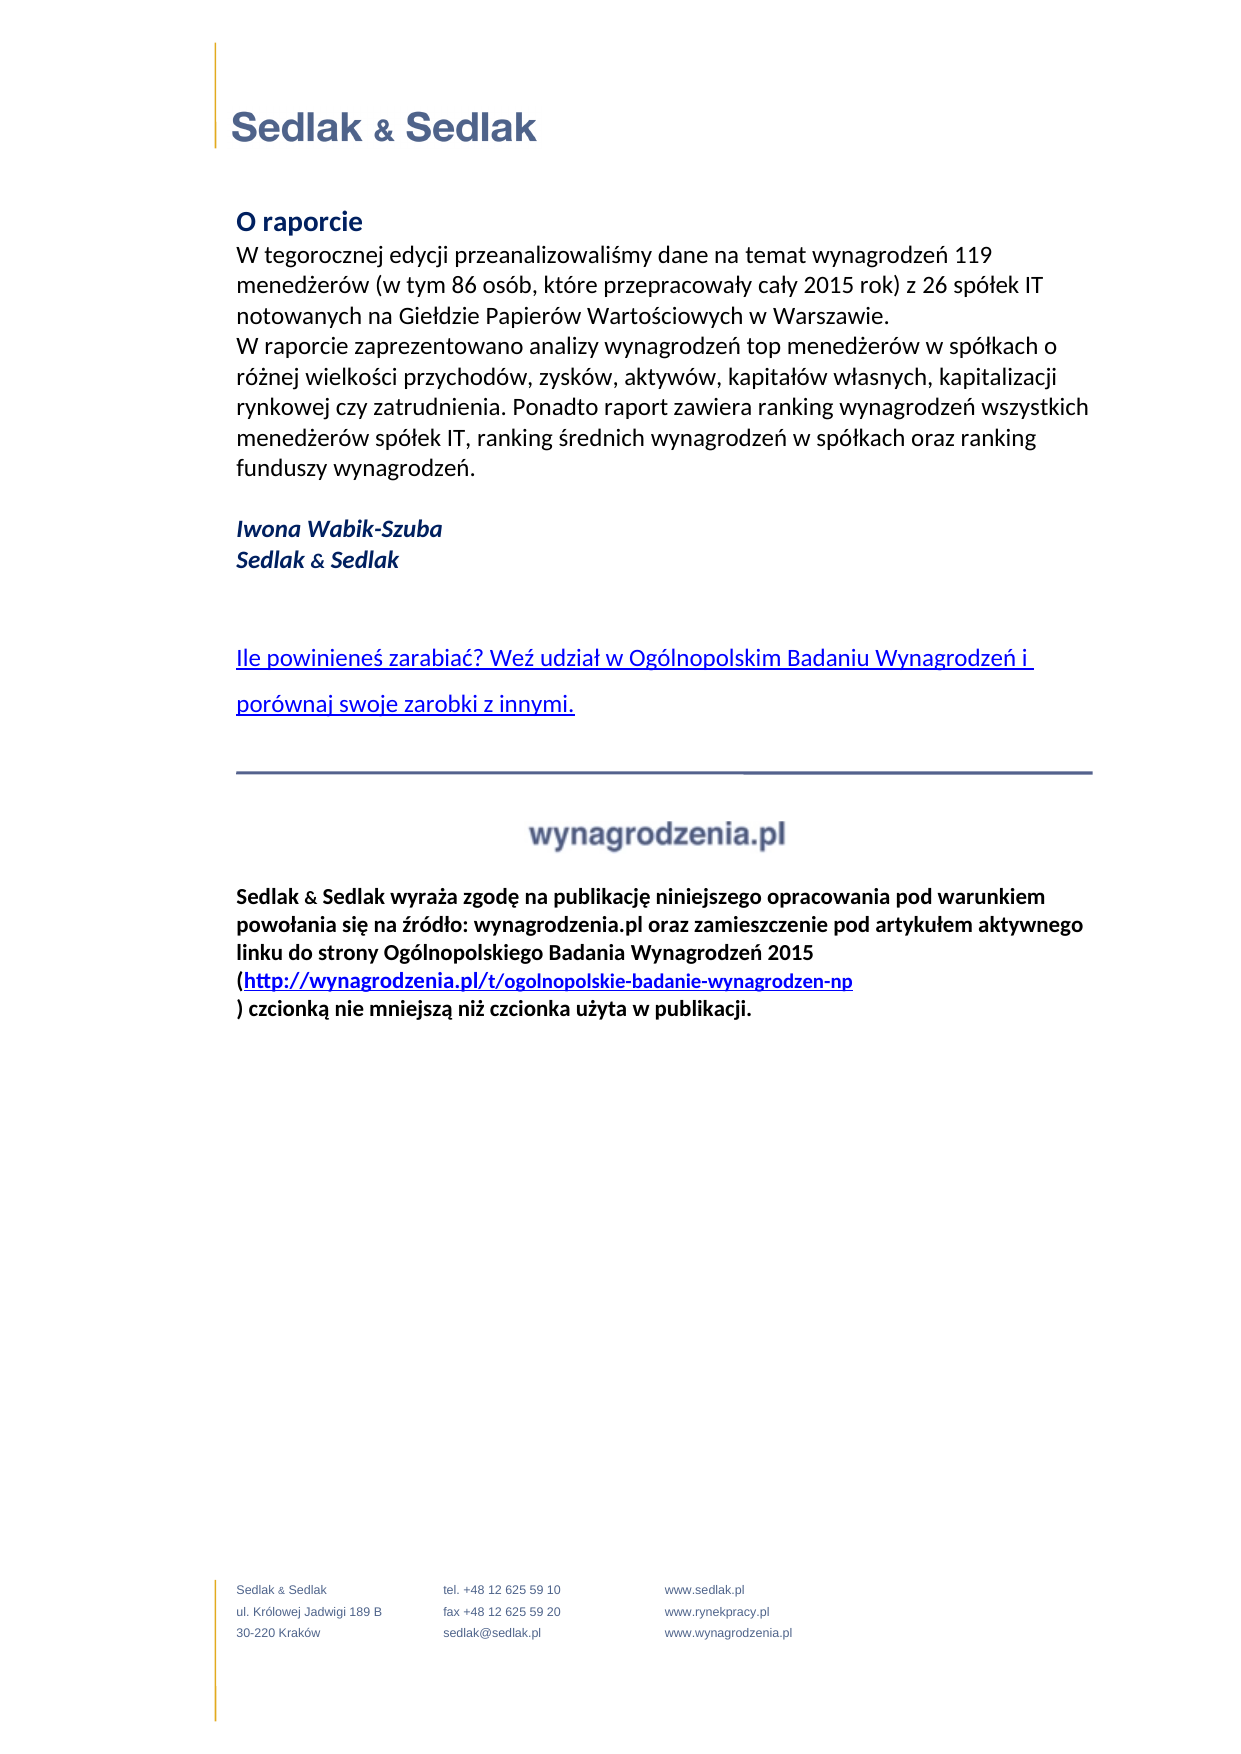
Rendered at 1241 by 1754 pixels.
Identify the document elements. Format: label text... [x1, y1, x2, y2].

text Sedlak & Sedlak wyraża zgodę na publikację niniejszego opracowania pod warunkiem powołania się na źródło: wynagrodzenia.pl oraz zamieszczenie pod artykułem aktywnego linku do strony Ogólnopolskiego Badania Wynagrodzeń 2015 (http://wynagrodzenia.pl/t/ogolnopolskie-badanie-wynagrodzen-np [236, 882, 1092, 994]
text ) czcionką nie mniejszą niż czcionka użyta w publikacji. [236, 994, 1092, 1022]
text Iwona Wabik-Szuba [236, 513, 1092, 544]
text W tegorocznej edycji przeanalizowaliśmy dane na temat wynagrodzeń 119 menedżerów (w tym 86 osób, które przepracowały cały 2015 rok) z 26 spółek IT notowanych na Giełdzie Papierów Wartościowych w Warszawie. [236, 239, 1092, 330]
text W raporcie zaprezentowano analizy wynagrodzeń top menedżerów w spółkach o różnej wielkości przychodów, zysków, aktywów, kapitałów własnych, kapitalizacji rynkowej czy zatrudnienia. Ponadto raport zawiera ranking wynagrodzeń wszystkich menedżerów spółek IT, ranking średnich wynagrodzeń w spółkach oraz ranking funduszy wynagrodzeń. [236, 330, 1092, 483]
picture [523, 821, 790, 854]
text Ile powinieneś zarabiać? Weź udział w Ogólnopolskim Badaniu Wynagrodzeń i porównaj swoje zarobki z innymi. [236, 642, 1092, 719]
text O raporcie [236, 203, 1092, 239]
text Sedlak & Sedlak [236, 544, 1092, 574]
picture [226, 106, 542, 149]
